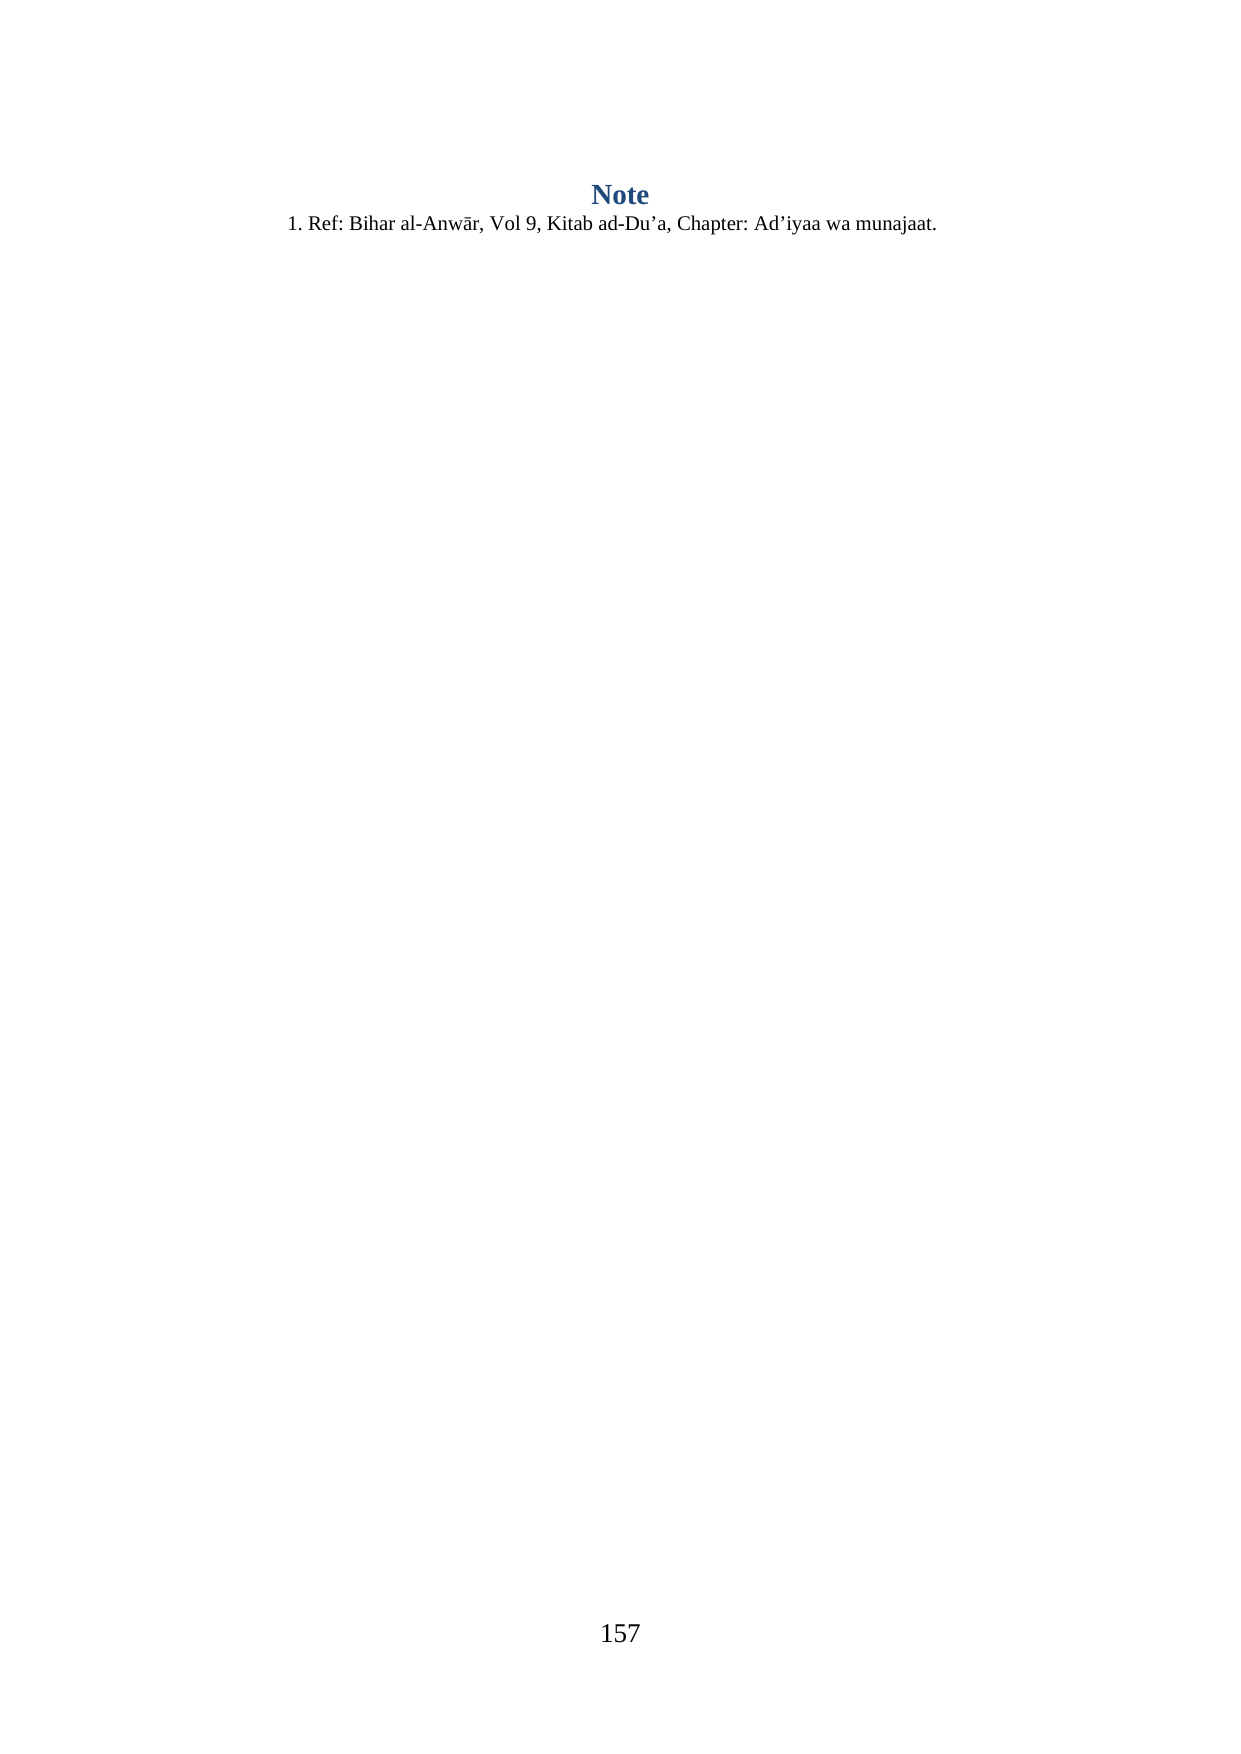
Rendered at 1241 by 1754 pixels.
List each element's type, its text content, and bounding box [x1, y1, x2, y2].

text 1. Ref: Bihar al-Anwār, Vol 9, Kitab ad-Du’a, Chapter: Ad’iyaa wa munajaat. [236, 211, 1004, 235]
subtitle Note [236, 177, 1004, 211]
